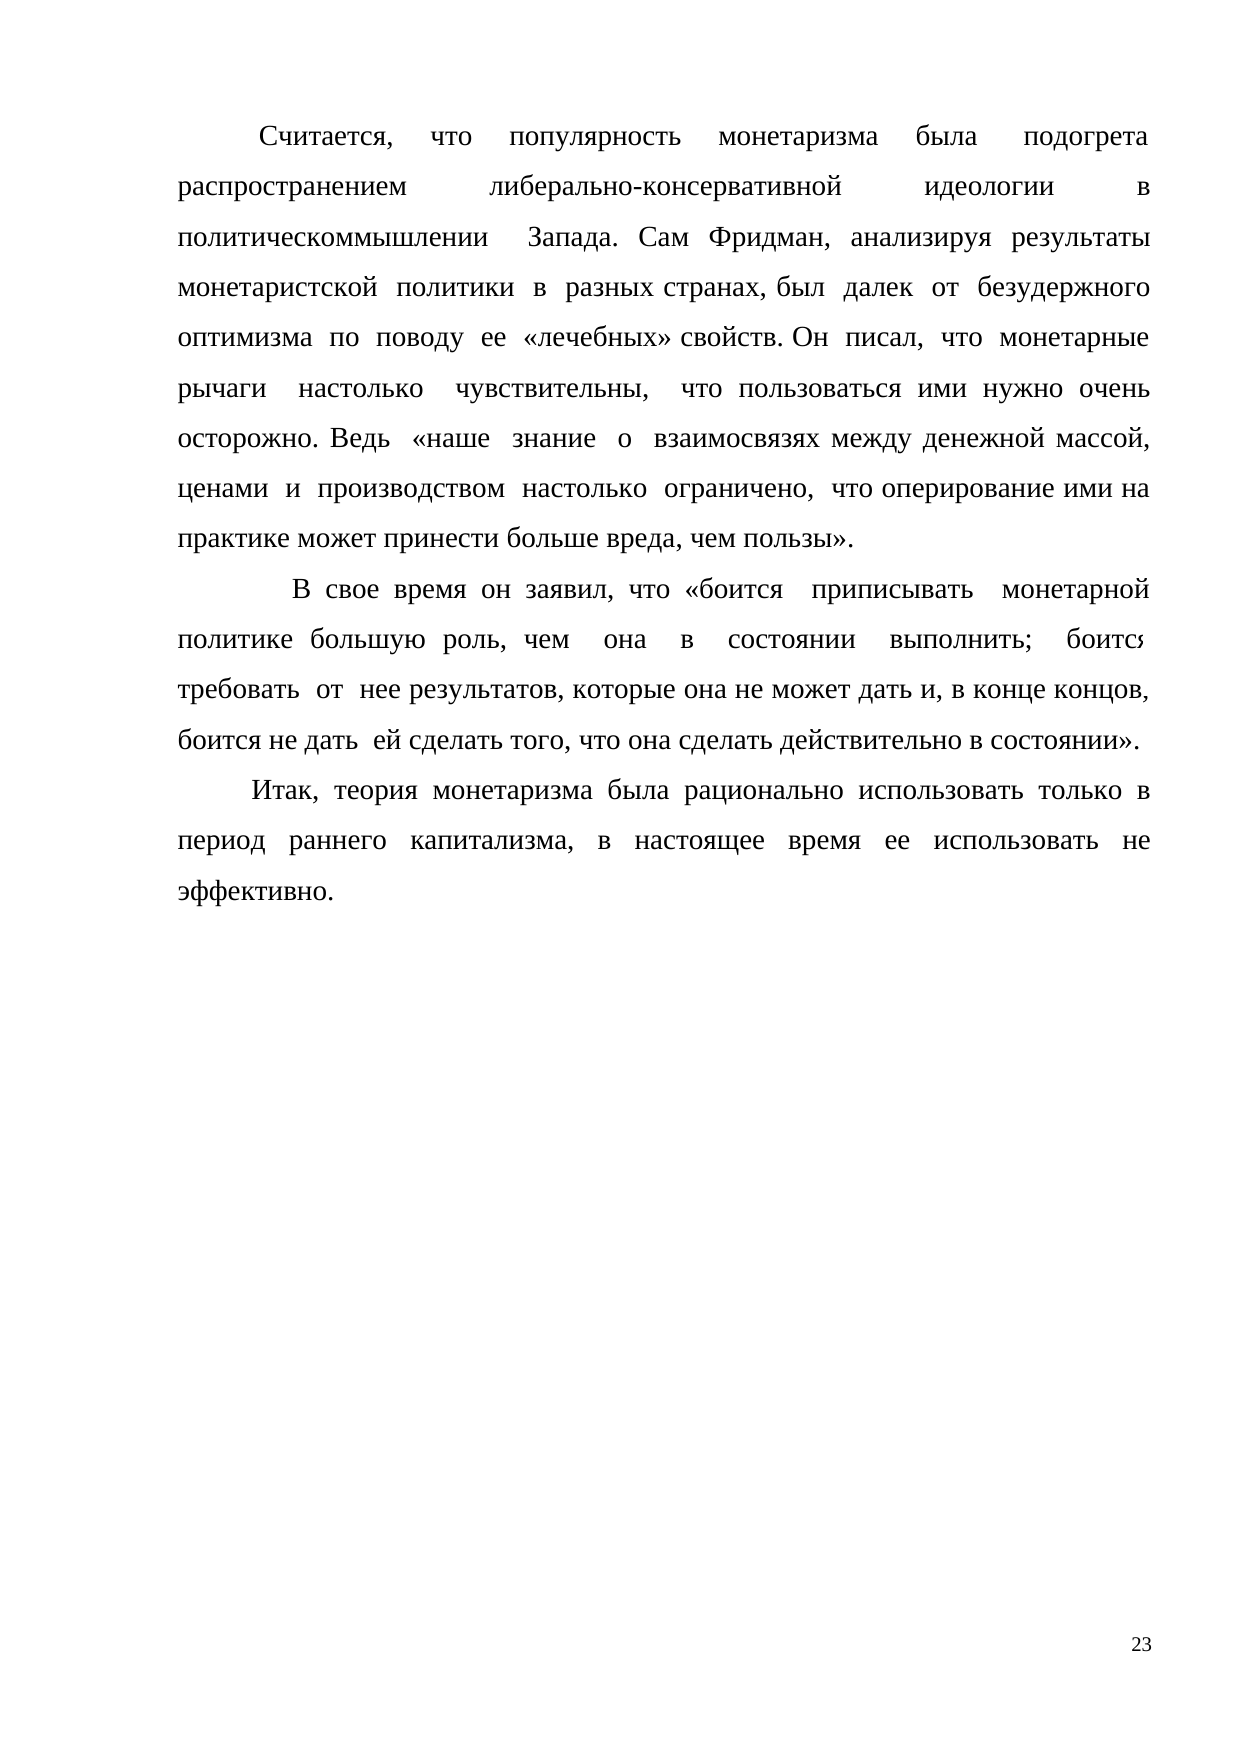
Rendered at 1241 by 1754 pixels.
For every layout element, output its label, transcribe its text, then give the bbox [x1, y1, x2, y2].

text В свое время он заявил, что «боится приписывать монетарной политике большую роль, чем она в состоянии выполнить; боится требовать от нее результатов, которые она не может дать и, в конце концов, боится не дать ей сделать того, что она сделать действительно в состоянии». [177, 571, 1152, 755]
text Считается, что популярность монетаризма была подогрета распространением либерально-консервативной идеологии в политическоммышлении Запада. Сам Фридман, анализируя результаты монетаристской политики в разных странах, был далек от безудержного оптимизма по поводу ее «лечебных» свойств. Он писал, что монетарные рычаги настолько чувствительны, что пользоваться ими нужно очень осторожно. Ведь «наше знание о взаимосвязях между денежной массой, ценами и производством настолько ограничено, что оперирование ими на практике может принести больше вреда, чем пользы». [177, 118, 1152, 554]
text Итак, теория монетаризма была рационально использовать только в период раннего капитализма, в настоящее время ее использовать не эффективно. [177, 772, 1152, 906]
